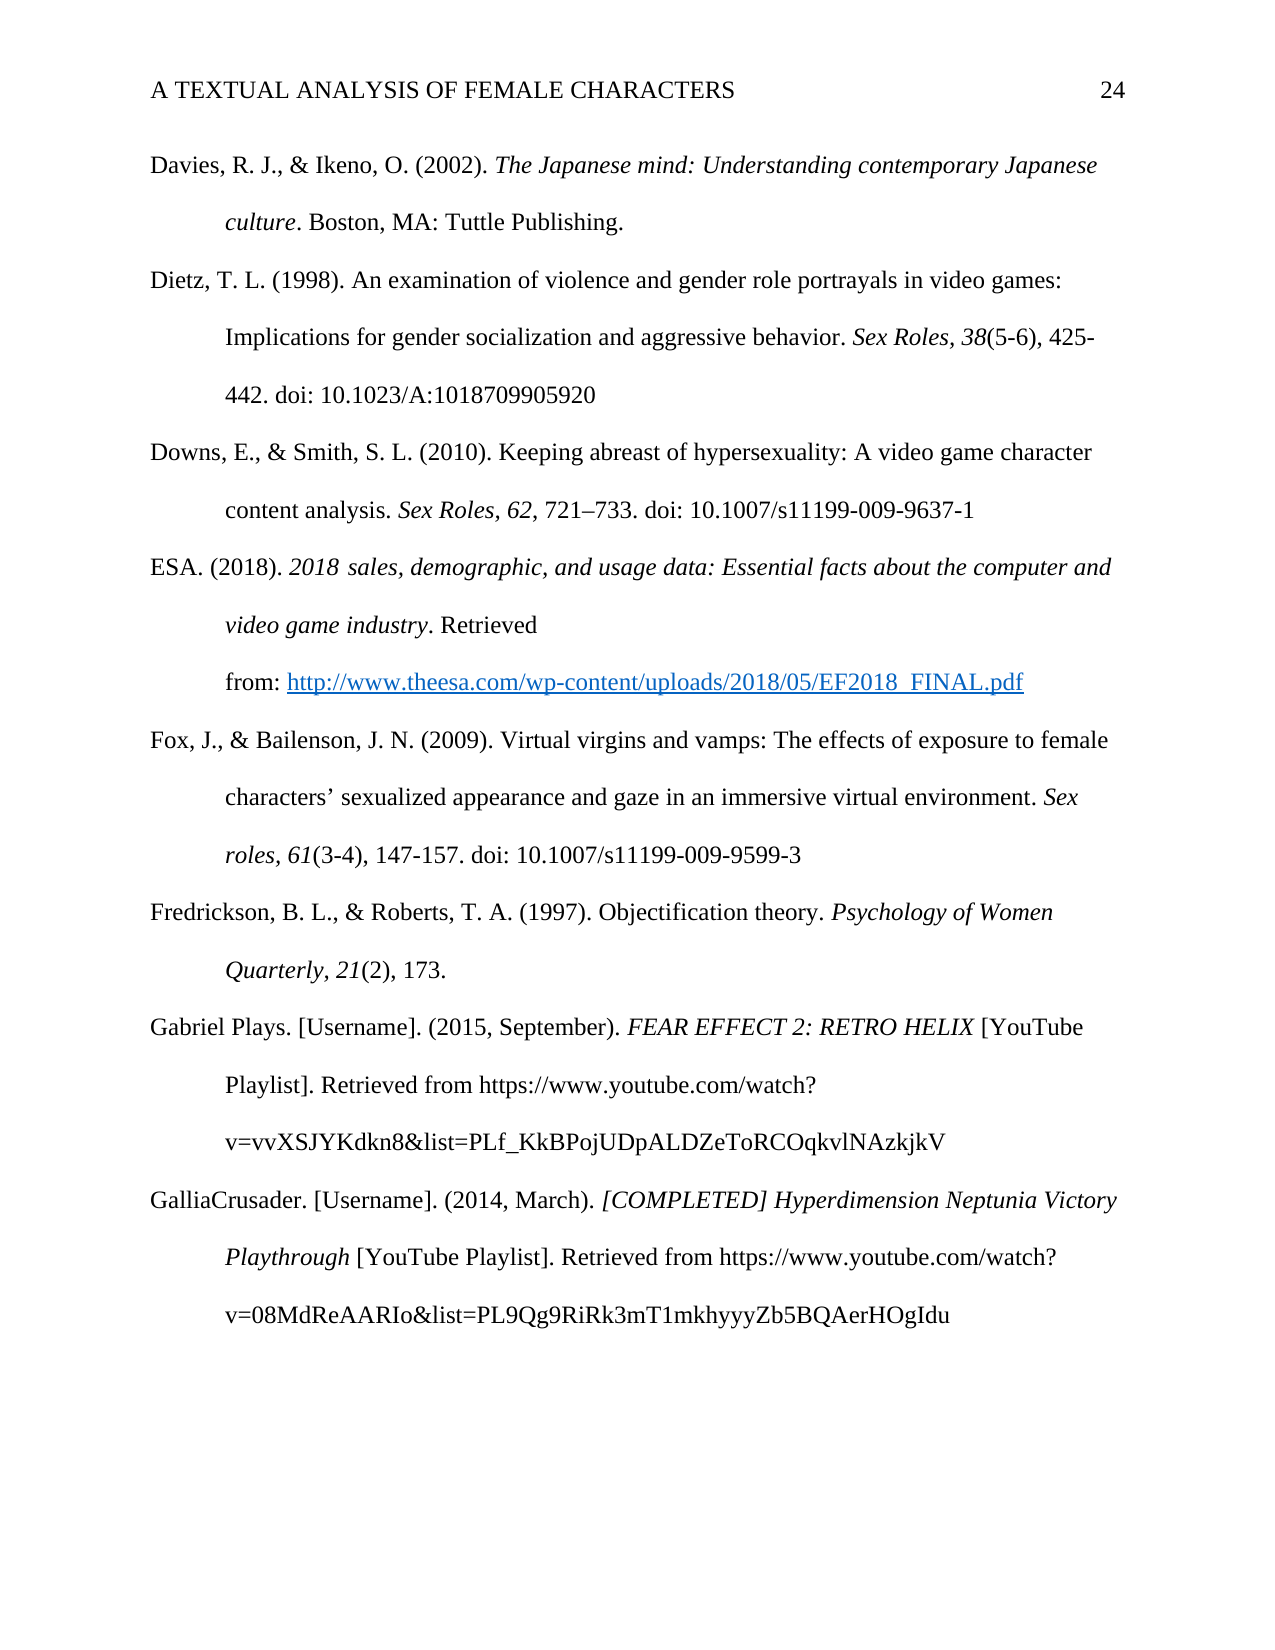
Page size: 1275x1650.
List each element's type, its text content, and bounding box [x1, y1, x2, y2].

text Fredrickson, B. L., & Roberts, T. A. (1997). Objectification theory. Psychology of Women Quarterly, 21(2), 173. [150, 897, 1125, 984]
text Gabriel Plays. [Username]. (2015, September). FEAR EFFECT 2: RETRO HELIX [YouTube Playlist]. Retrieved from https://www.youtube.com/watch?v=vvXSJYKdkn8&list=PLf_KkBPojUDpALDZeToRCOqkvlNAzkjkV [150, 1012, 1125, 1156]
text GalliaCrusader. [Username]. (2014, March). [COMPLETED] Hyperdimension Neptunia Victory Playthrough [YouTube Playlist]. Retrieved from https://www.youtube.com/watch?v=08MdReAARIo&list=PL9Qg9RiRk3mT1mkhyyyZb5BQAerHOgIdu [150, 1185, 1125, 1329]
text ESA. (2018). 2018 sales, demographic, and usage data: Essential facts about the computer and video game industry. Retrieved from: http://www.theesa.com/wp-content/uploads/2018/05/EF2018_FINAL.pdf [150, 552, 1125, 696]
text Downs, E., & Smith, S. L. (2010). Keeping abreast of hypersexuality: A video game character content analysis. Sex Roles, 62, 721–733. doi: 10.1007/s11199-009-9637-1 [150, 437, 1125, 524]
text Davies, R. J., & Ikeno, O. (2002). The Japanese mind: Understanding contemporary Japanese culture. Boston, MA: Tuttle Publishing. [150, 150, 1125, 236]
text Fox, J., & Bailenson, J. N. (2009). Virtual virgins and vamps: The effects of exposure to female characters’ sexualized appearance and gaze in an immersive virtual environment. Sex roles, 61(3-4), 147-157. doi: 10.1007/s11199-009-9599-3 [150, 725, 1125, 869]
text Dietz, T. L. (1998). An examination of violence and gender role portrayals in video games: Implications for gender socialization and aggressive behavior. Sex Roles, 38(5-6), 425-442. doi: 10.1023/A:1018709905920 [150, 265, 1125, 409]
